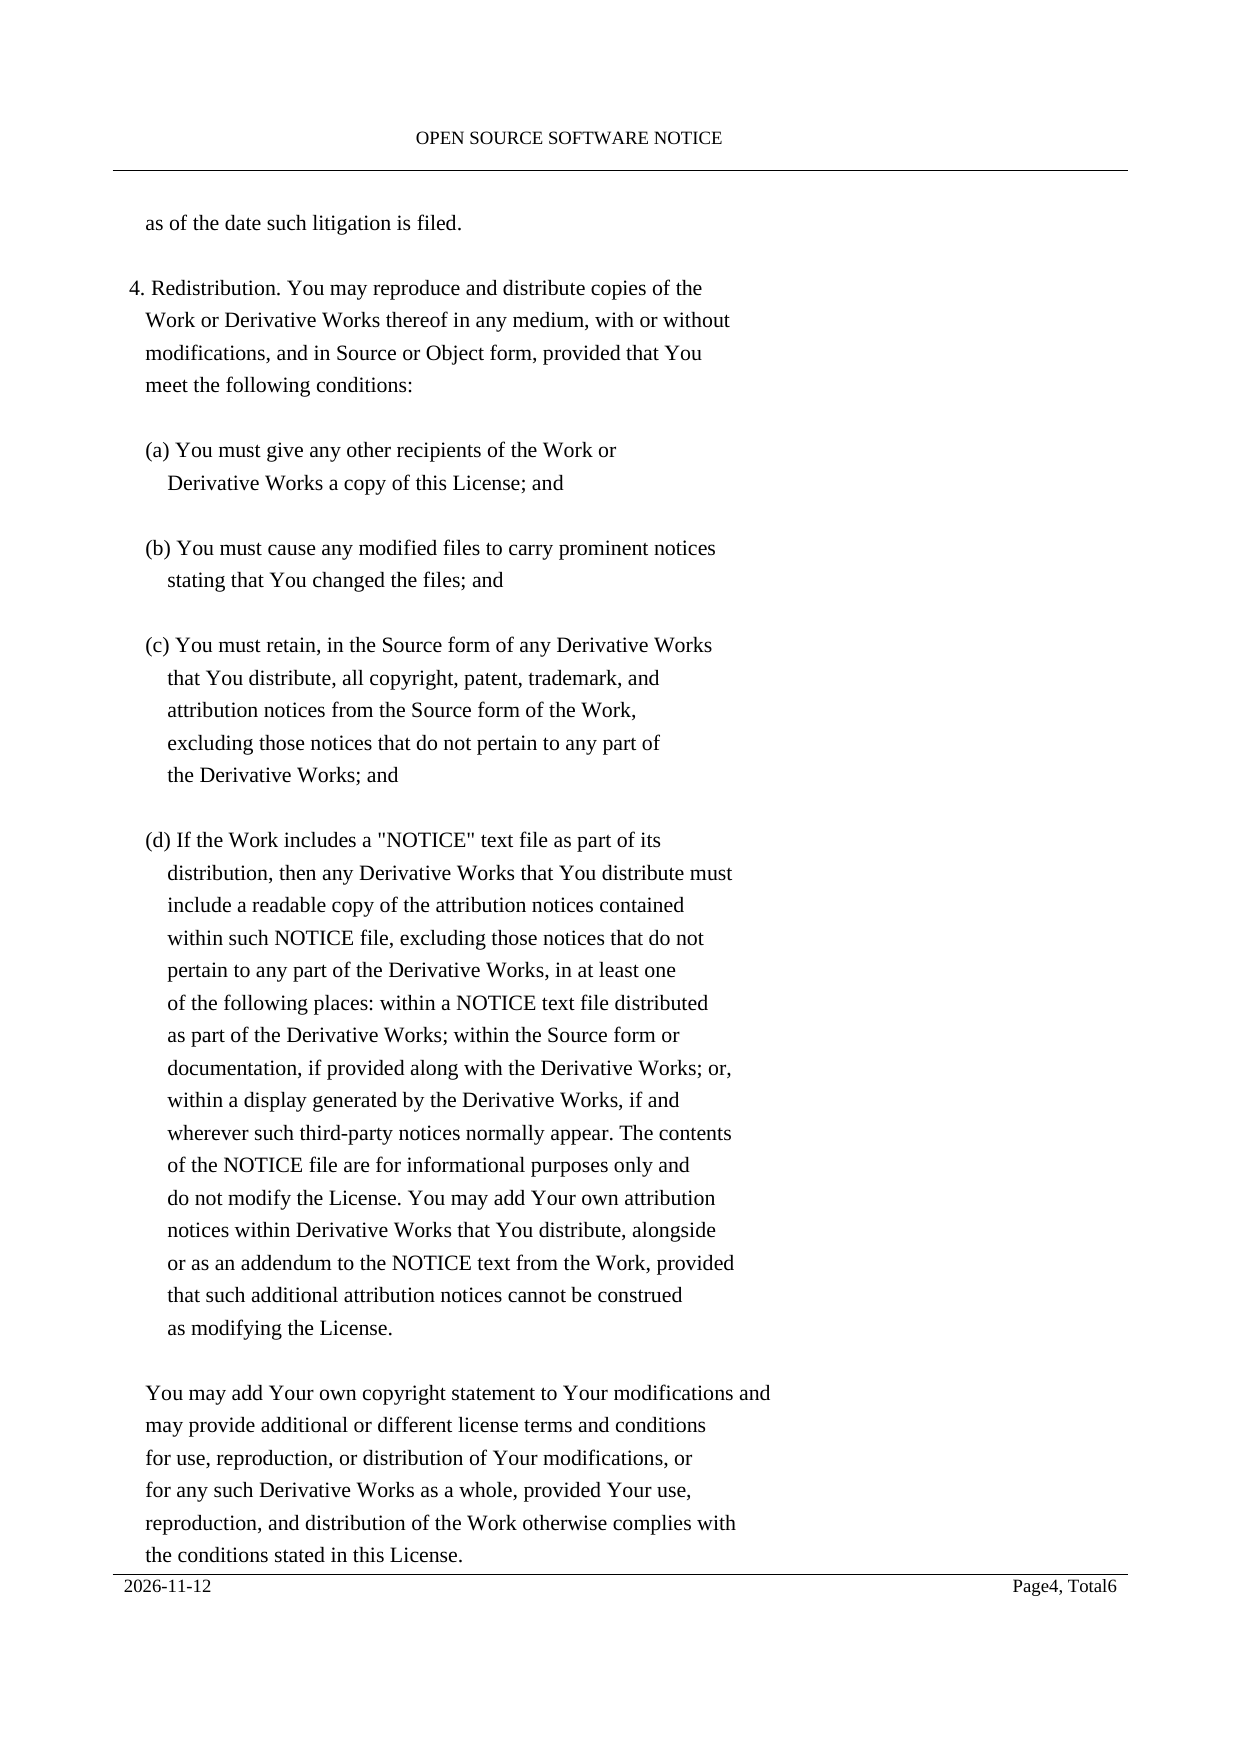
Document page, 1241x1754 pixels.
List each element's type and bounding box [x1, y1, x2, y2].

text [112, 206, 1128, 1571]
